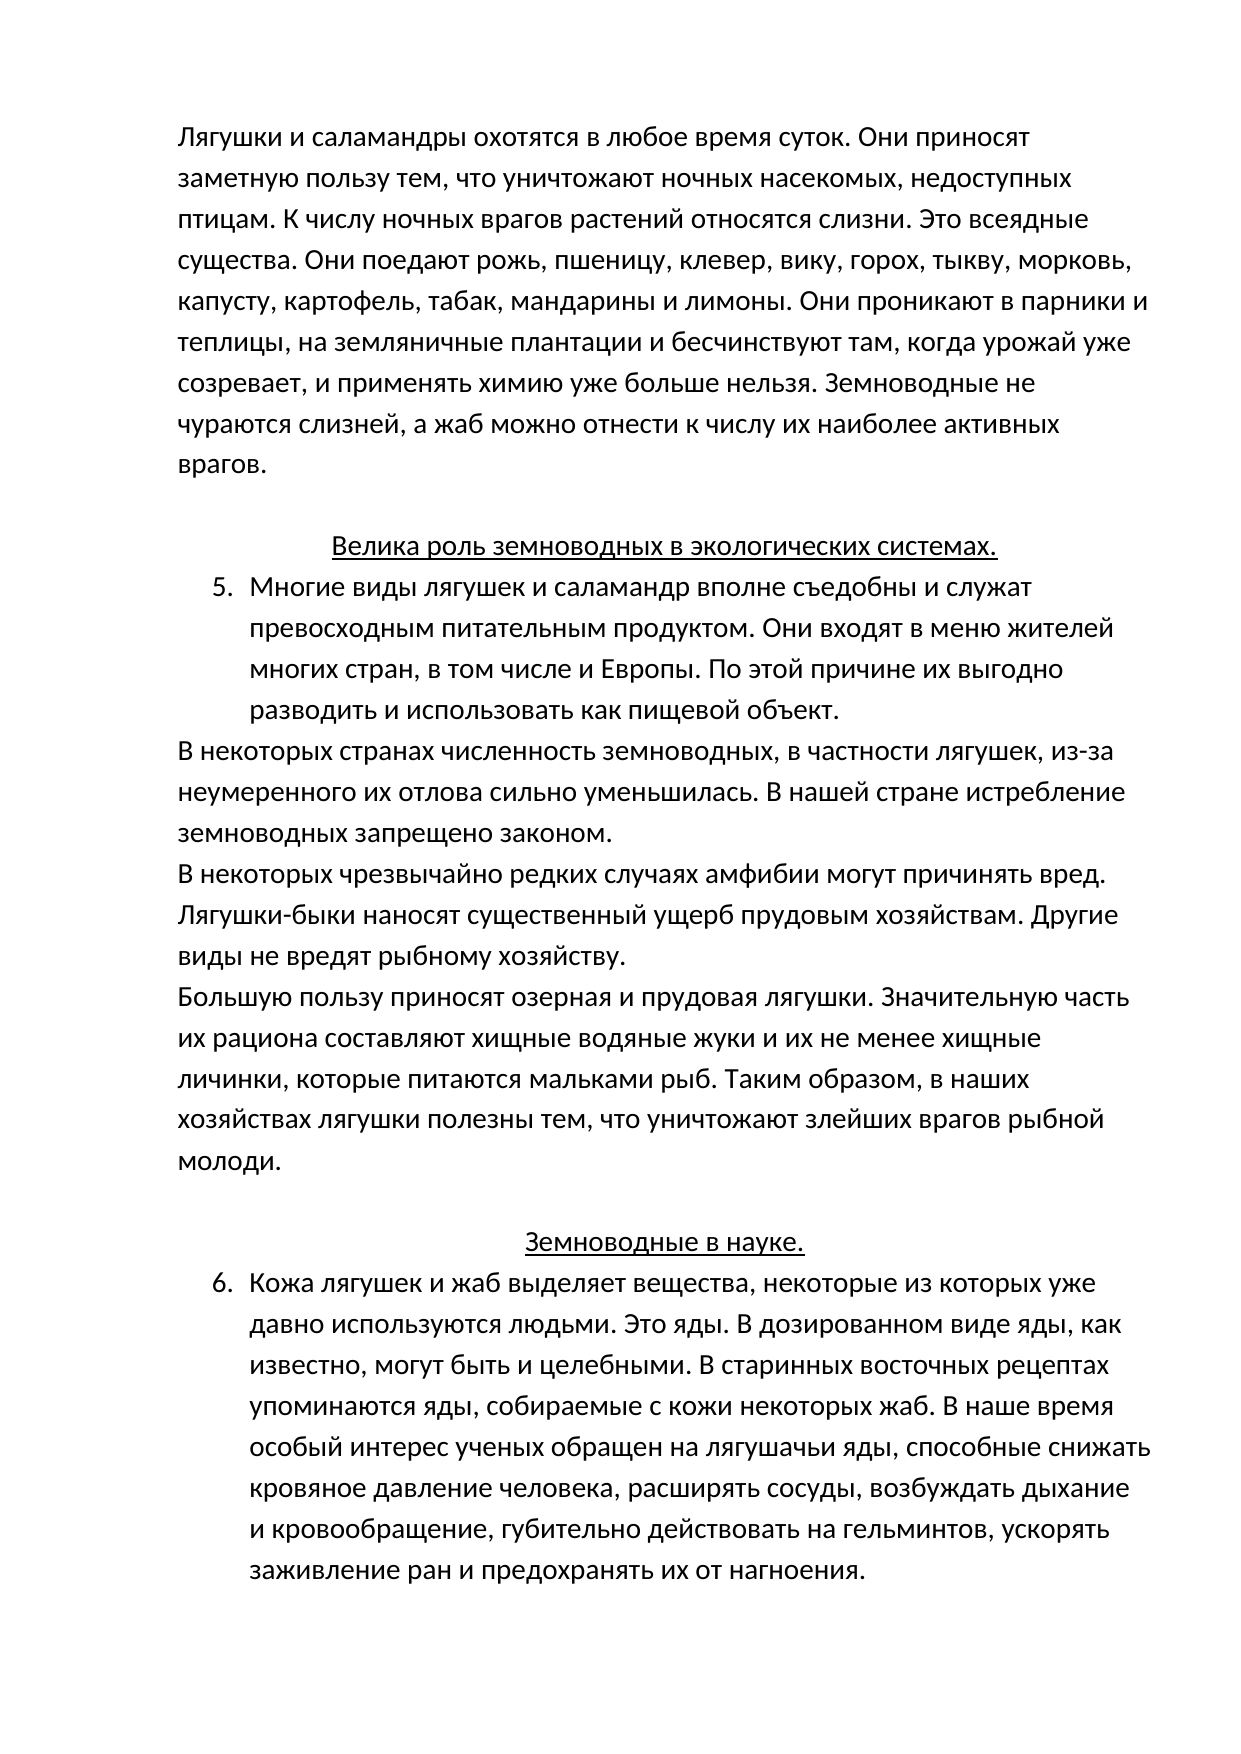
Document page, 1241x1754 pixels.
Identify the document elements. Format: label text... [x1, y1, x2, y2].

text Лягушки и саламандры охотятся в любое время суток. Они приносят заметную пользу тем, что уничтожают ночных насекомых, недоступных птицам. К числу ночных врагов растений относятся слизни. Это всеядные существа. Они поедают рожь, пшеницу, клевер, вику, горох, тыкву, морковь, капусту, картофель, табак, мандарины и лимоны. Они проникают в парники и теплицы, на земляничные плантации и бесчинствуют там, когда урожай уже созревает, и применять химию уже больше нельзя. Земноводные не чураются слизней, а жаб можно отнести к числу их наиболее активных врагов. [177, 118, 1152, 481]
list Кожа лягушек и жаб выделяет вещества, некоторые из которых уже давно используются людьми. Это яды. В дозированном виде яды, как известно, могут быть и целебными. В старинных восточных рецептах упоминаются яды, собираемые с кожи некоторых жаб. В наше время особый интерес ученых обращен на лягушачьи яды, способные снижать кровяное давление человека, расширять сосуды, возбуждать дыхание и кровообращение, губительно действовать на гельминтов, ускорять заживление ран и предохранять их от нагноения. [212, 1264, 1152, 1587]
text Велика роль земноводных в экологических системах. [177, 527, 1152, 563]
text Большую пользу приносят озерная и прудовая лягушки. Значительную часть их рациона составляют хищные водяные жуки и их не менее хищные личинки, которые питаются мальками рыб. Таким образом, в наших хозяйствах лягушки полезны тем, что уничтожают злейших врагов рыбной молоди. [177, 978, 1152, 1177]
list Многие виды лягушек и саламандр вполне съедобны и служат превосходным питательным продуктом. Они входят в меню жителей многих стран, в том числе и Европы. По этой причине их выгодно разводить и использовать как пищевой объект. [212, 568, 1152, 727]
text Земноводные в науке. [177, 1223, 1152, 1259]
text В некоторых чрезвычайно редких случаях амфибии могут причинять вред. Лягушки-быки наносят существенный ущерб прудовым хозяйствам. Другие виды не вредят рыбному хозяйству. [177, 855, 1152, 972]
text В некоторых странах численность земноводных, в частности лягушек, из-за неумеренного их отлова сильно уменьшилась. В нашей стране истребление земноводных запрещено законом. [177, 732, 1152, 850]
